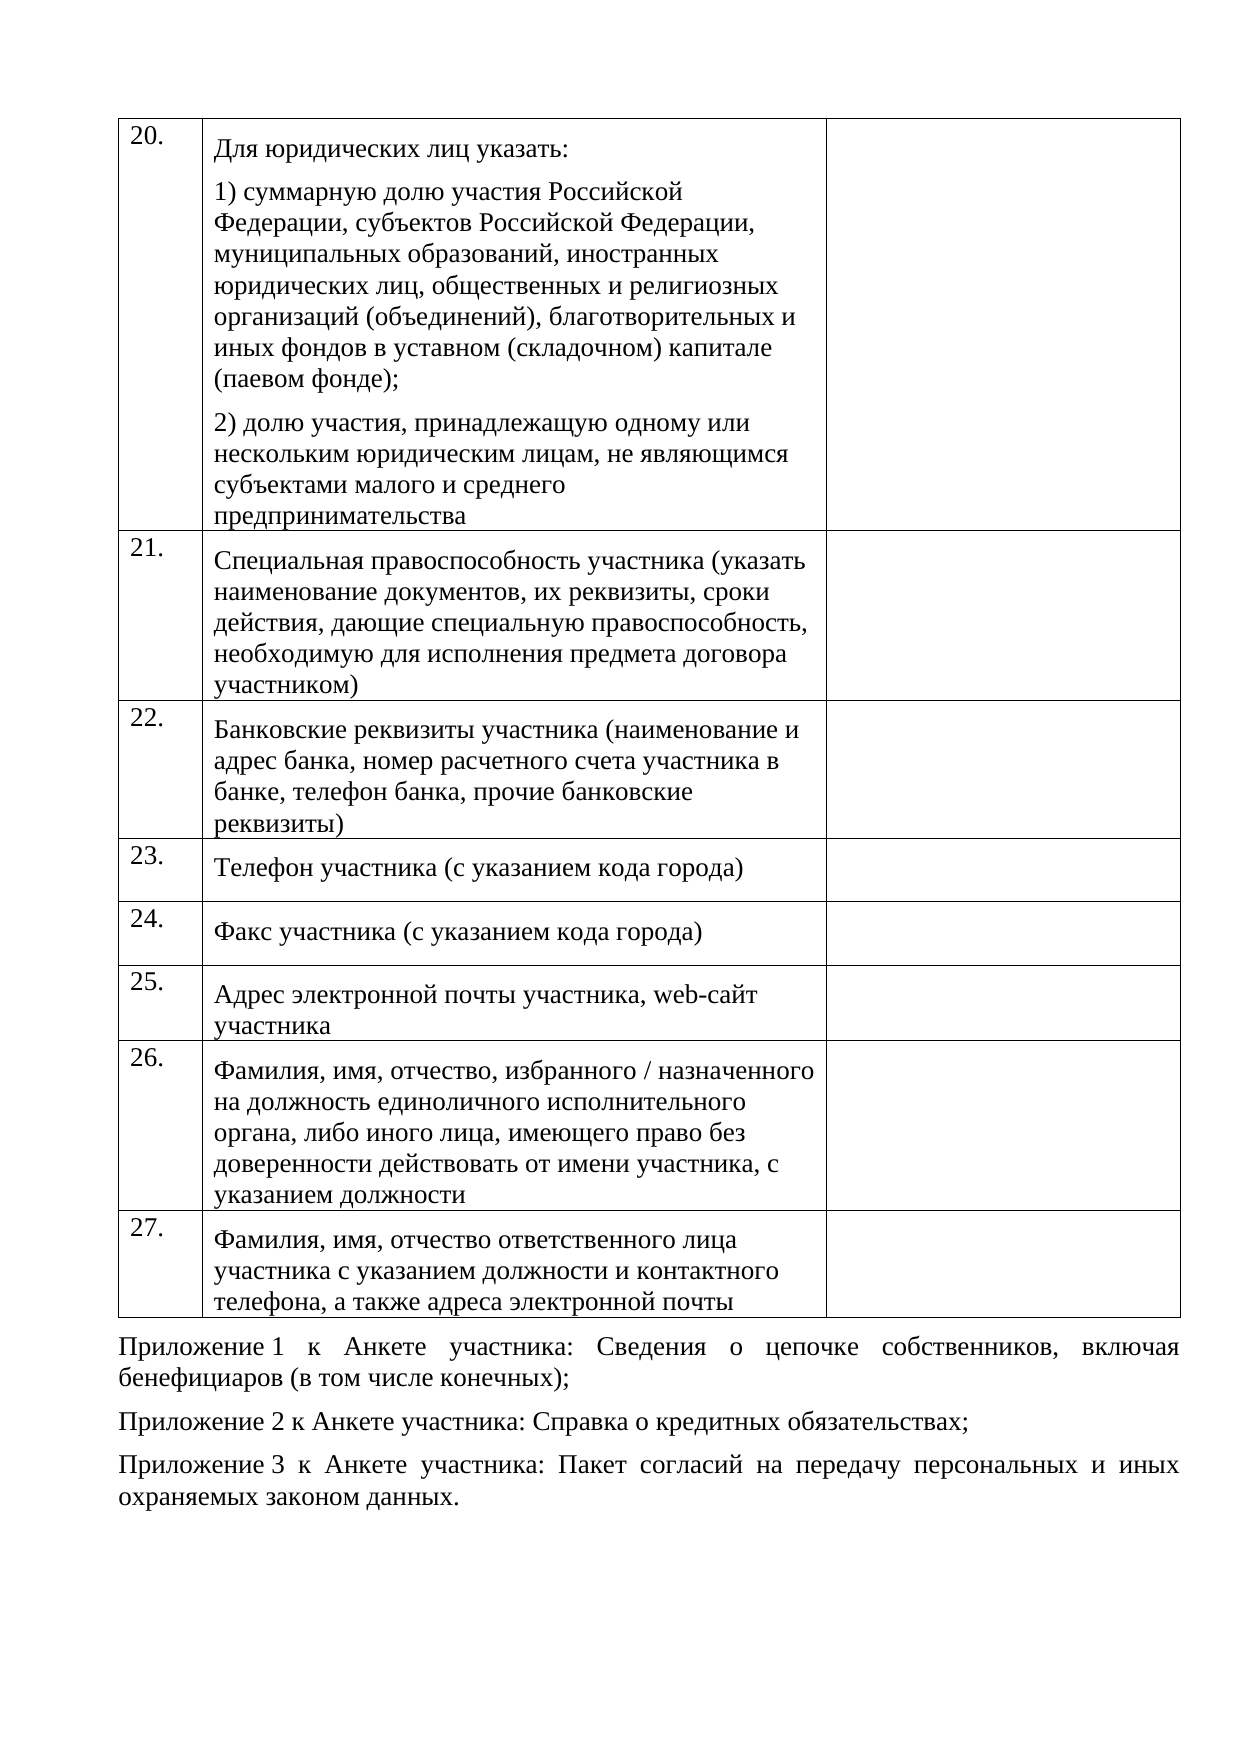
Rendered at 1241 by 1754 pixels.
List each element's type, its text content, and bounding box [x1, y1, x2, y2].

table_cell Адрес электронной почты участника, web-сайт участника [203, 966, 826, 1040]
table_cell Фамилия, имя, отчество, избранного / назначенного на должность единоличного исполнительного органа, либо иного лица, имеющего право без доверенности действовать от имени участника, с указанием должности [203, 1041, 826, 1209]
text Приложение 3 к Анкете участника: Пакет согласий на передачу персональных и иных охраняемых законом данных. [118, 1448, 1181, 1511]
table_cell [119, 1211, 202, 1317]
table_cell [119, 1041, 202, 1209]
table_cell [827, 531, 1180, 700]
table_cell [827, 839, 1180, 901]
table_cell [119, 701, 202, 838]
table_cell Специальная правоспособность участника (указать наименование документов, их реквизиты, сроки действия, дающие специальную правоспособность, необходимую для исполнения предмета договора участником) [203, 531, 826, 700]
table_cell [827, 701, 1180, 838]
text Приложение 2 к Анкете участника: Справка о кредитных обязательствах; [118, 1405, 1181, 1436]
table_cell [827, 1041, 1180, 1209]
table_cell [827, 902, 1180, 964]
table_cell [119, 531, 202, 700]
table_cell Банковские реквизиты участника (наименование и адрес банка, номер расчетного счета участника в банке, телефон банка, прочие банковские реквизиты) [203, 701, 826, 838]
table_cell [827, 966, 1180, 1040]
table_cell [827, 119, 1180, 530]
table_cell [119, 902, 202, 964]
table_cell Телефон участника (с указанием кода города) [203, 839, 826, 901]
table_cell Факс участника (с указанием кода города) [203, 902, 826, 964]
table_cell [827, 1211, 1180, 1317]
table_cell Фамилия, имя, отчество ответственного лица участника с указанием должности и контактного телефона, а также адреса электронной почты [203, 1211, 826, 1317]
table_cell [119, 119, 202, 530]
table_cell [119, 839, 202, 901]
text Приложение 1 к Анкете участника: Сведения о цепочке собственников, включая бенефициаров (в том числе конечных); [118, 1330, 1181, 1392]
table_cell [119, 966, 202, 1040]
table_cell Для юридических лиц указать: 1) суммарную долю участия Российской Федерации, субъектов Российской Федерации, муниципальных образований, иностранных юридических лиц, общественных и религиозных организаций (объединений), благотворительных и иных фондов в уставном (складочном) капитале (паевом фонде); 2) долю участия, принадлежащую одному или нескольким юридическим лицам, не являющимся субъектами малого и среднего предпринимательства [203, 119, 826, 530]
